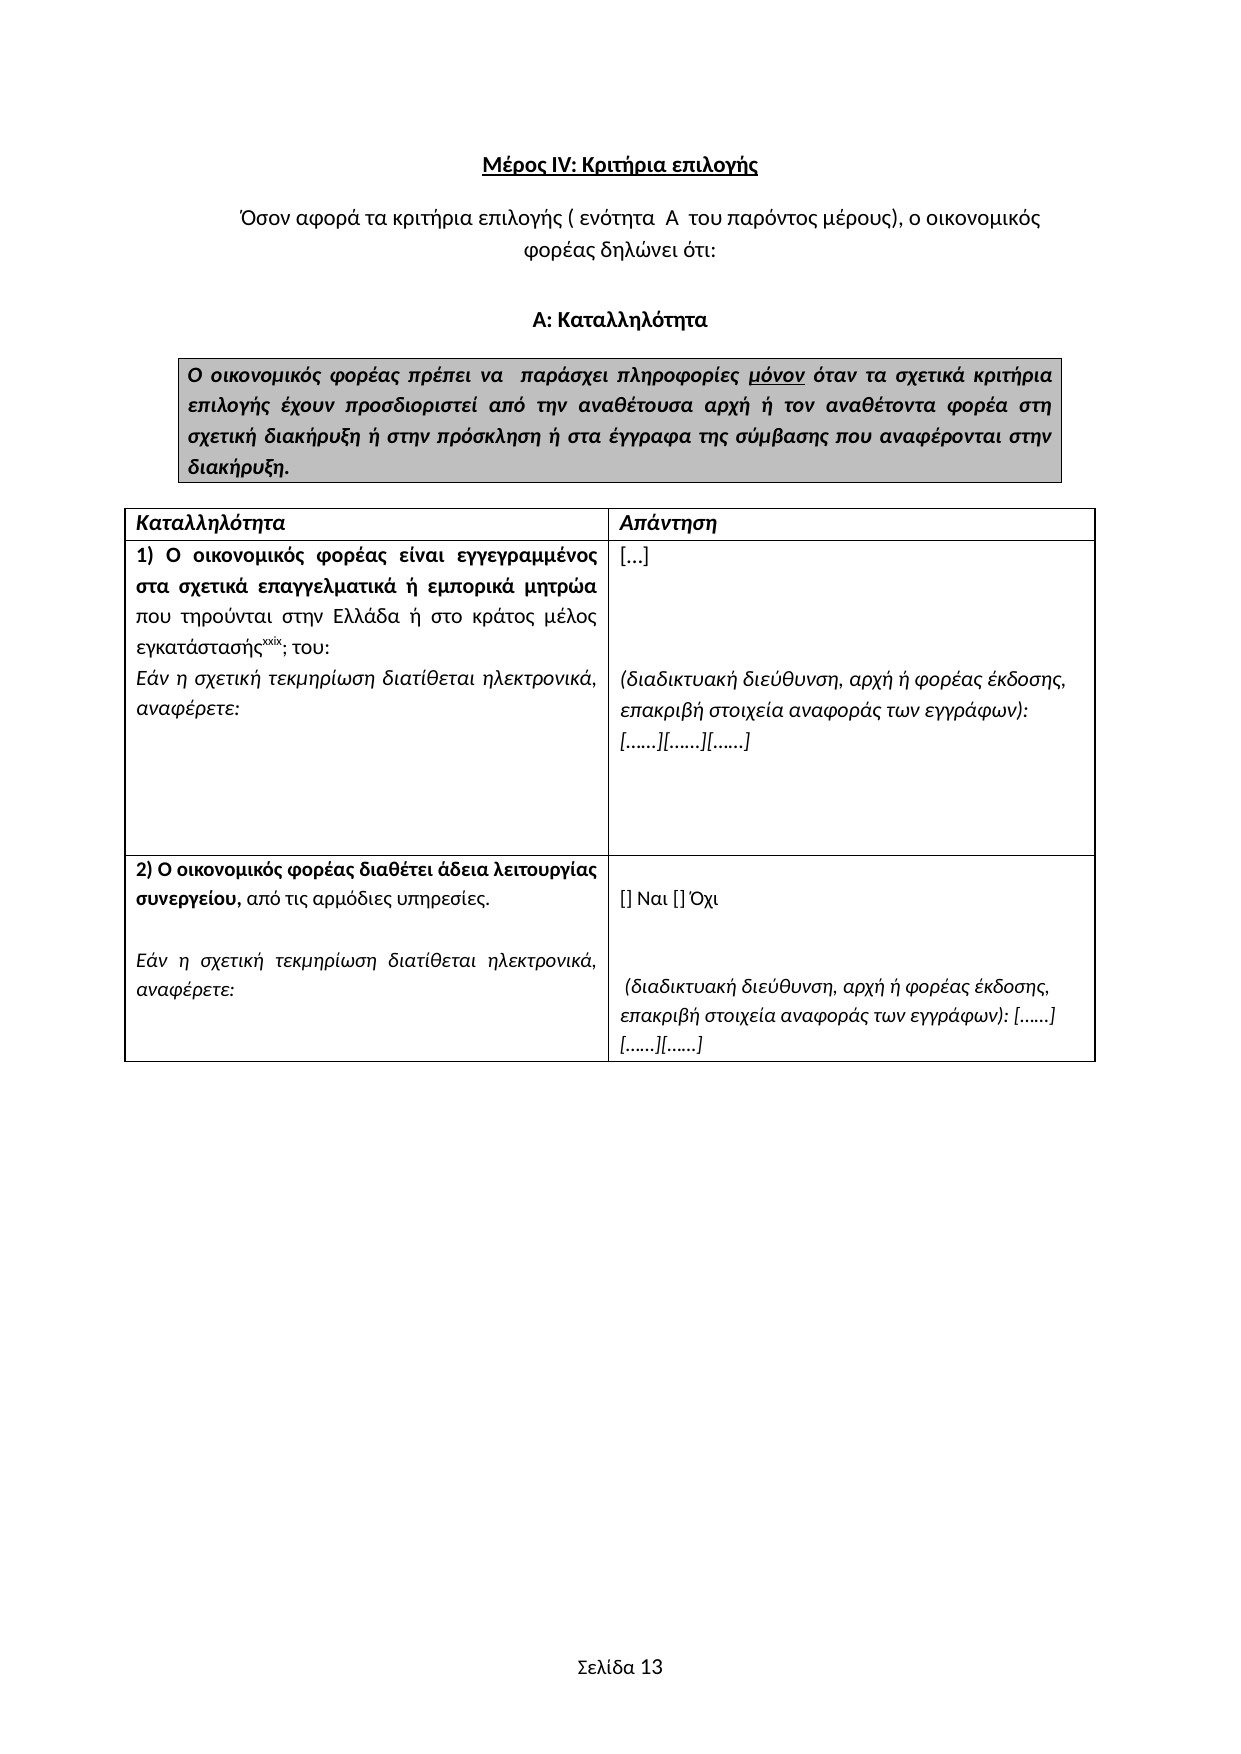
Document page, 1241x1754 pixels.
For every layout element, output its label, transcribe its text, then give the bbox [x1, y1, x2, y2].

table_header Καταλληλότητα [126, 509, 608, 540]
table_cell […] (διαδικτυακή διεύθυνση, αρχή ή φορέας έκδοσης, επακριβή στοιχεία αναφοράς των εγγράφων): [……][……][……] [609, 541, 1094, 855]
table_cell [] Ναι [] Όχι (διαδικτυακή διεύθυνση, αρχή ή φορέας έκδοσης, επακριβή στοιχεία αναφοράς των εγγράφων): [……][……][……] [609, 856, 1094, 1061]
table_cell 1) Ο οικονομικός φορέας είναι εγγεγραμμένος στα σχετικά επαγγελματικά ή εμπορικά μητρώα που τηρούνται στην Ελλάδα ή στο κράτος μέλος εγκατάστασής; του: Εάν η σχετική τεκμηρίωση διατίθεται ηλεκτρονικά, αναφέρετε: [126, 541, 608, 855]
text Ο οικονομικός φορέας πρέπει να παράσχει πληροφορίες μόνον όταν τα σχετικά κριτήρια επιλογής έχουν προσδιοριστεί από την αναθέτουσα αρχή ή τον αναθέτοντα φορέα στη σχετική διακήρυξη ή στην πρόσκληση ή στα έγγραφα της σύμβασης που αναφέρονται στην διακήρυξη. [179, 359, 1061, 482]
table_cell 2) Ο οικονομικός φορέας διαθέτει άδεια λειτουργίας συνεργείου, από τις αρμόδιες υπηρεσίες. Εάν η σχετική τεκμηρίωση διατίθεται ηλεκτρονικά, αναφέρετε: [126, 856, 608, 1061]
text Όσον αφορά τα κριτήρια επιλογής ( ενότητα Α του παρόντος μέρους), ο οικονομικός φορέας δηλώνει ότι: [187, 203, 1053, 263]
text Μέρος IV: Κριτήρια επιλογής [187, 150, 1053, 178]
table_header Απάντηση [609, 509, 1094, 540]
text Α: Καταλληλότητα [187, 305, 1053, 333]
